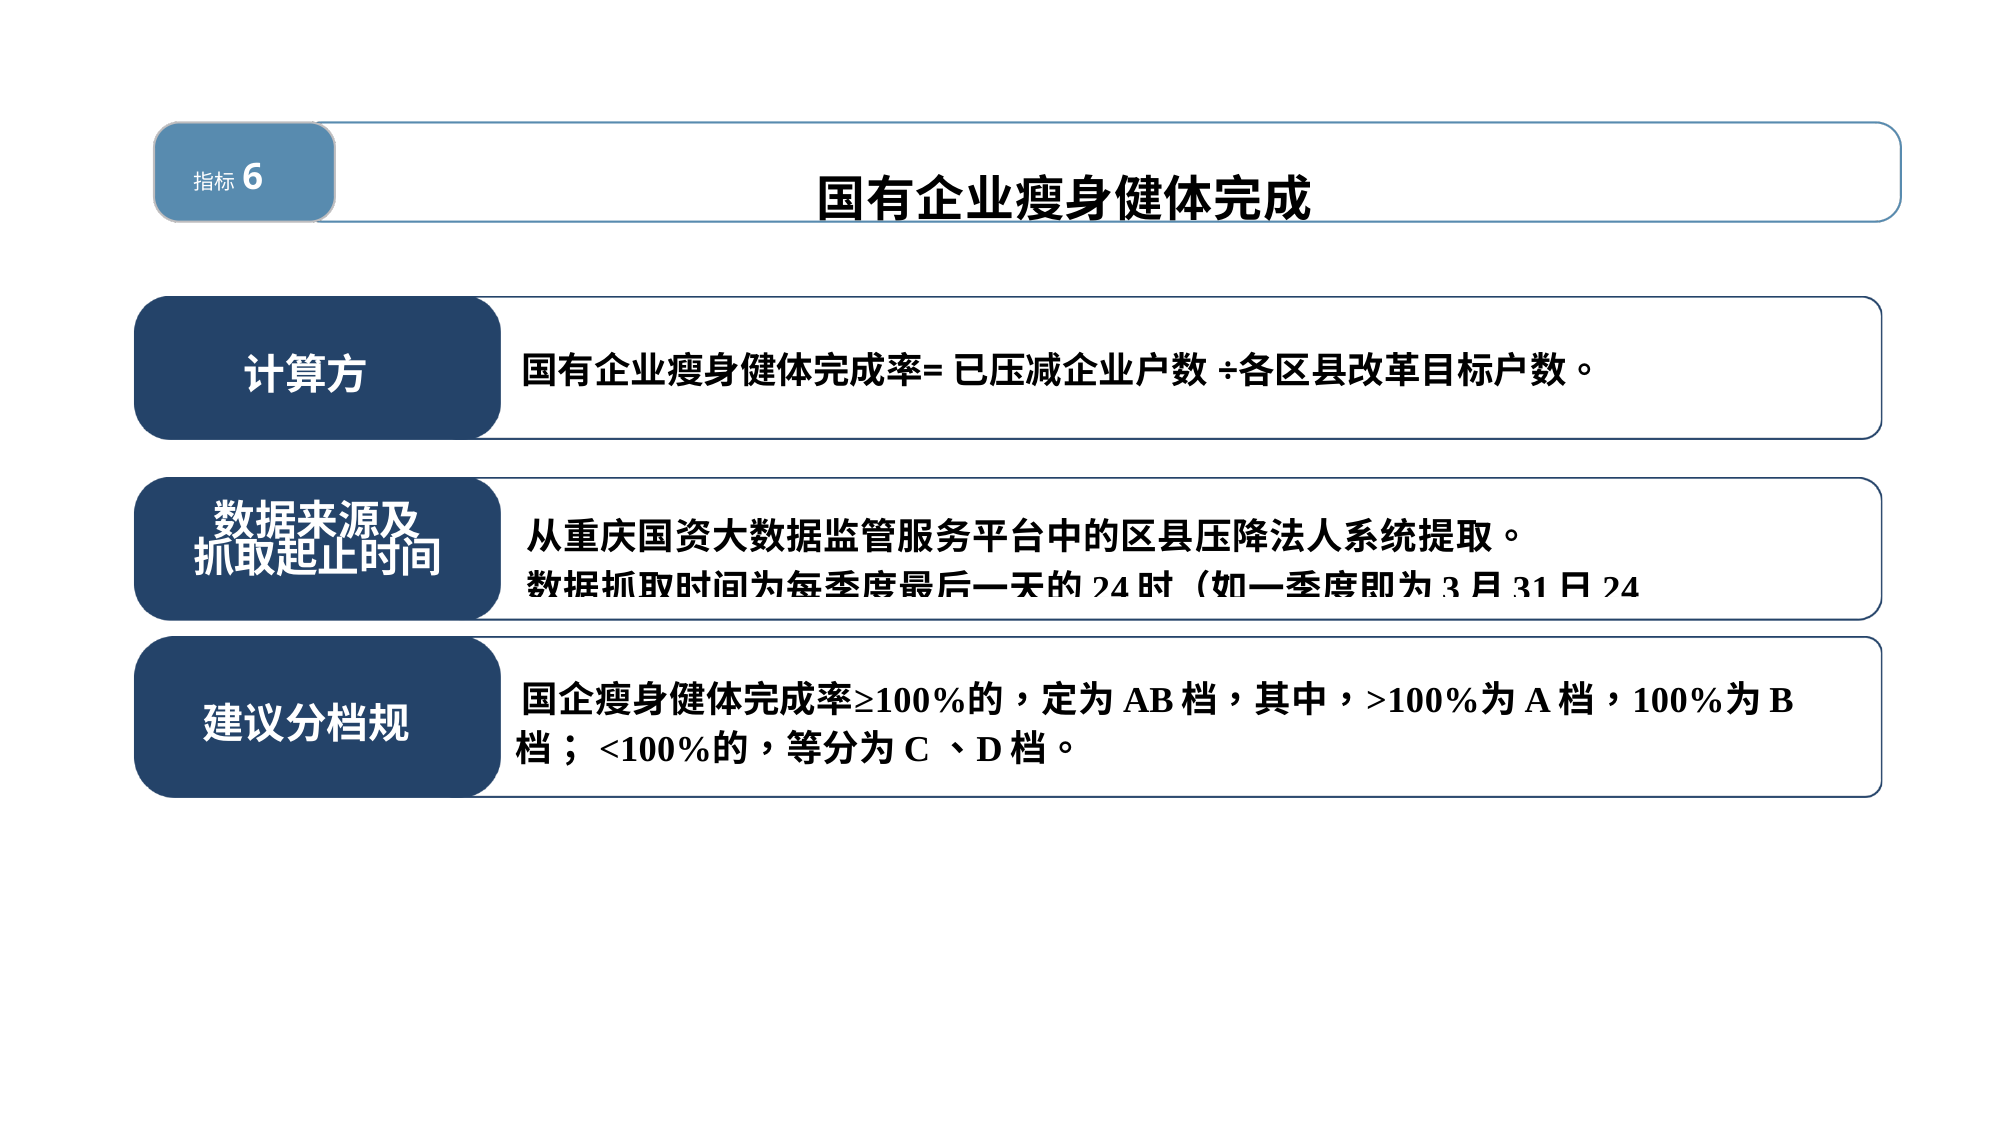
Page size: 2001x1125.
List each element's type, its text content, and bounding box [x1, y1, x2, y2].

text 数据来源及 抓取起止时间 [193, 502, 442, 585]
picture [152, 121, 1902, 223]
text 国有企业瘦身健体完成率= 已压减企业户数 ÷各区县改革目标户数。 [521, 347, 1882, 397]
picture [133, 296, 1883, 440]
picture [133, 477, 1883, 621]
text 国企瘦身健体完成率≥100%的，定为AB档，其中，>100%为A档，100%为B档； <100%的，等分为C 、D档。 [516, 673, 1840, 772]
picture [133, 636, 1883, 798]
